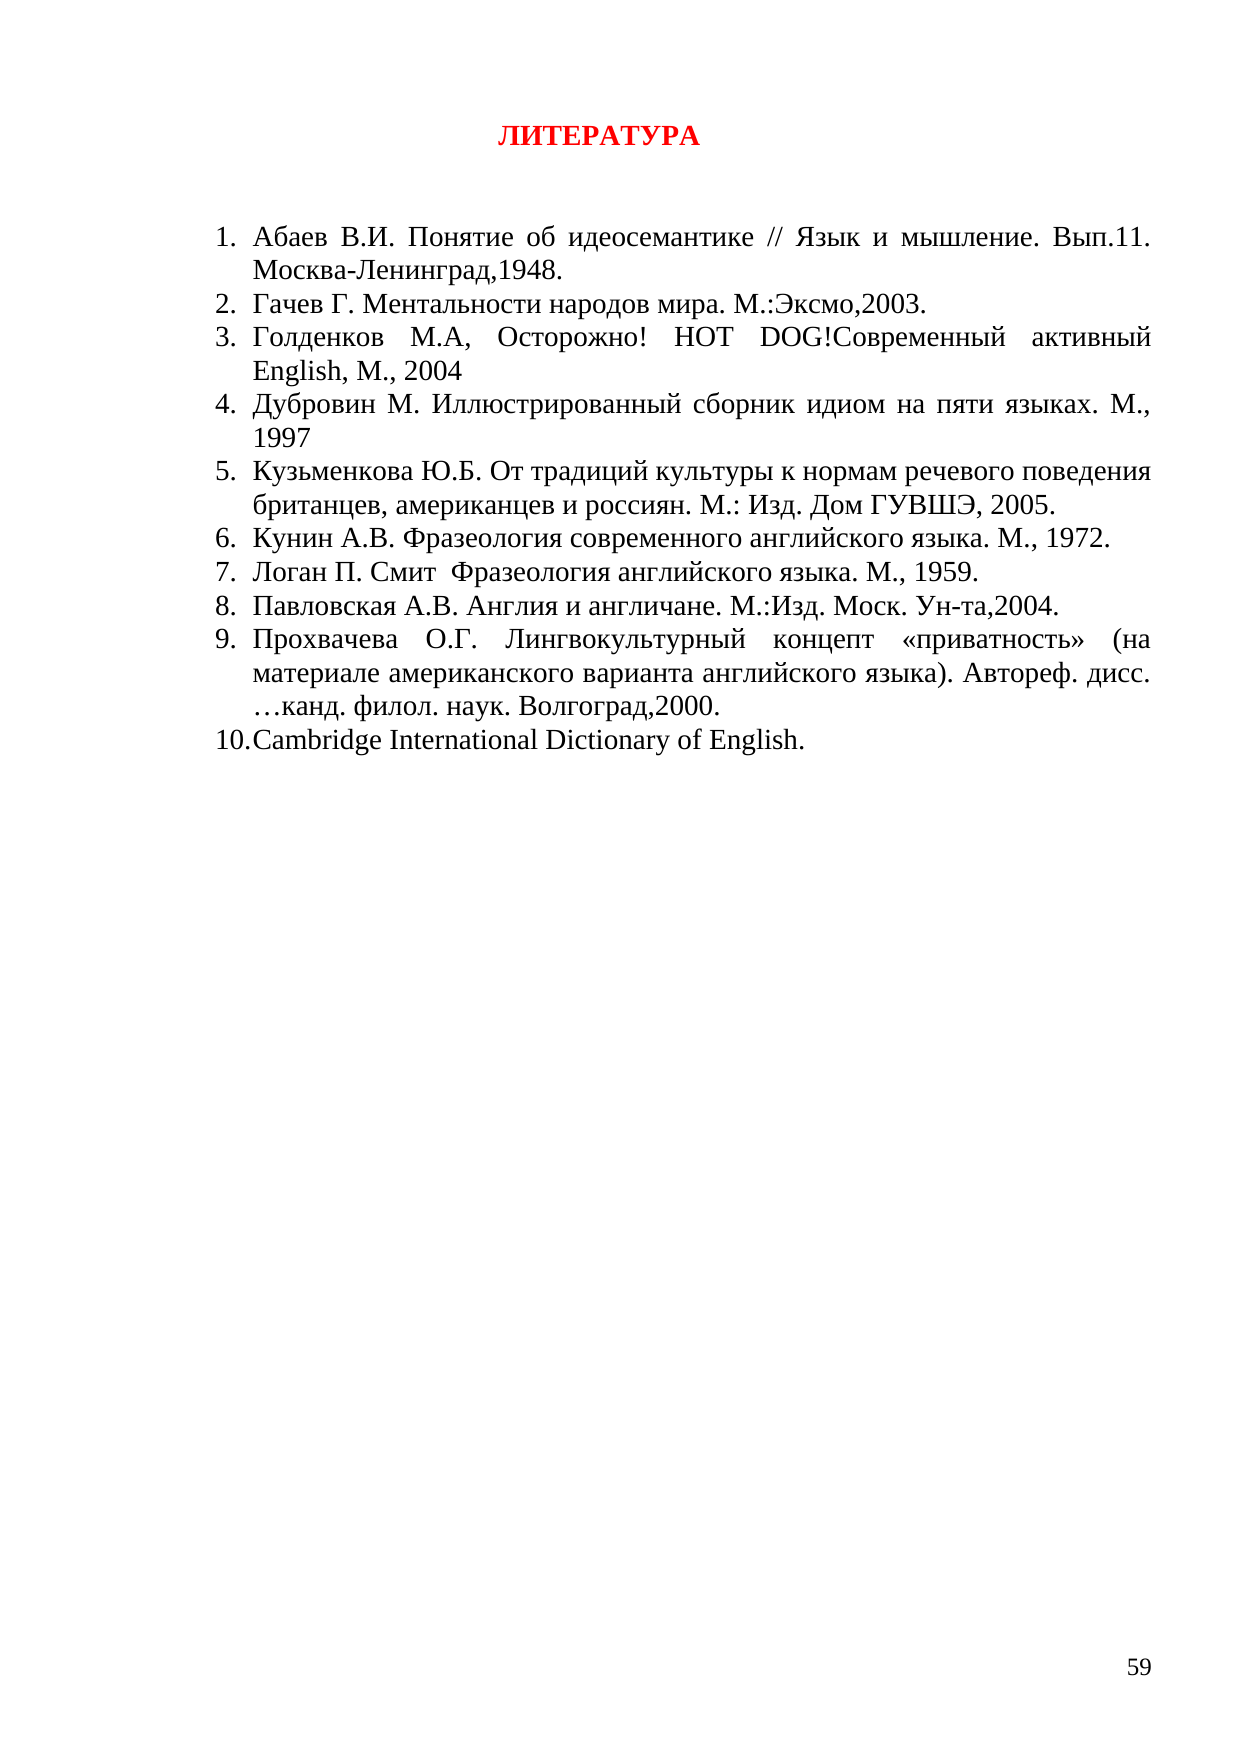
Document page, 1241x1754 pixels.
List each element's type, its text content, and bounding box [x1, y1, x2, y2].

list Прохвачева О.Г. Лингвокультурный концепт «приватность» (на материале американского варианта английского языка). Автореф. дисс. …канд. филол. наук. Волгоград,2000. [215, 621, 1152, 722]
list International Dictionary of English. [215, 722, 1152, 755]
list Абаев В.И. Понятие об идеосемантике // Язык и мышление. Вып.11. Москва-Ленинград,1948. [215, 219, 1152, 286]
text ЛИТЕРАТУРА [177, 118, 1152, 152]
list Кузьменкова Ю.Б. От традиций культуры к нормам речевого поведения британцев, американцев и россиян. М.: Изд. Дом ГУВШЭ, 2005. [215, 453, 1152, 521]
list Павловская А.В. Англия и англичане. М.:Изд. Моск. Ун-та,2004. [215, 588, 1152, 621]
list Логан П. Смит Фразеология английского языка. М., 1959. [215, 554, 1152, 588]
list Голденков М.А, Осторожно! HOT DOG!Современный активный English, М., 2004 [215, 319, 1152, 386]
list Гачев Г. Ментальности народов мира. М.:Эксмо,2003. [215, 286, 1152, 319]
list Кунин А.В. Фразеология современного английского языка. М., 1972. [215, 521, 1152, 554]
list Дубровин М. Иллюстрированный сборник идиом на пяти языках. М., 1997 [215, 386, 1152, 453]
